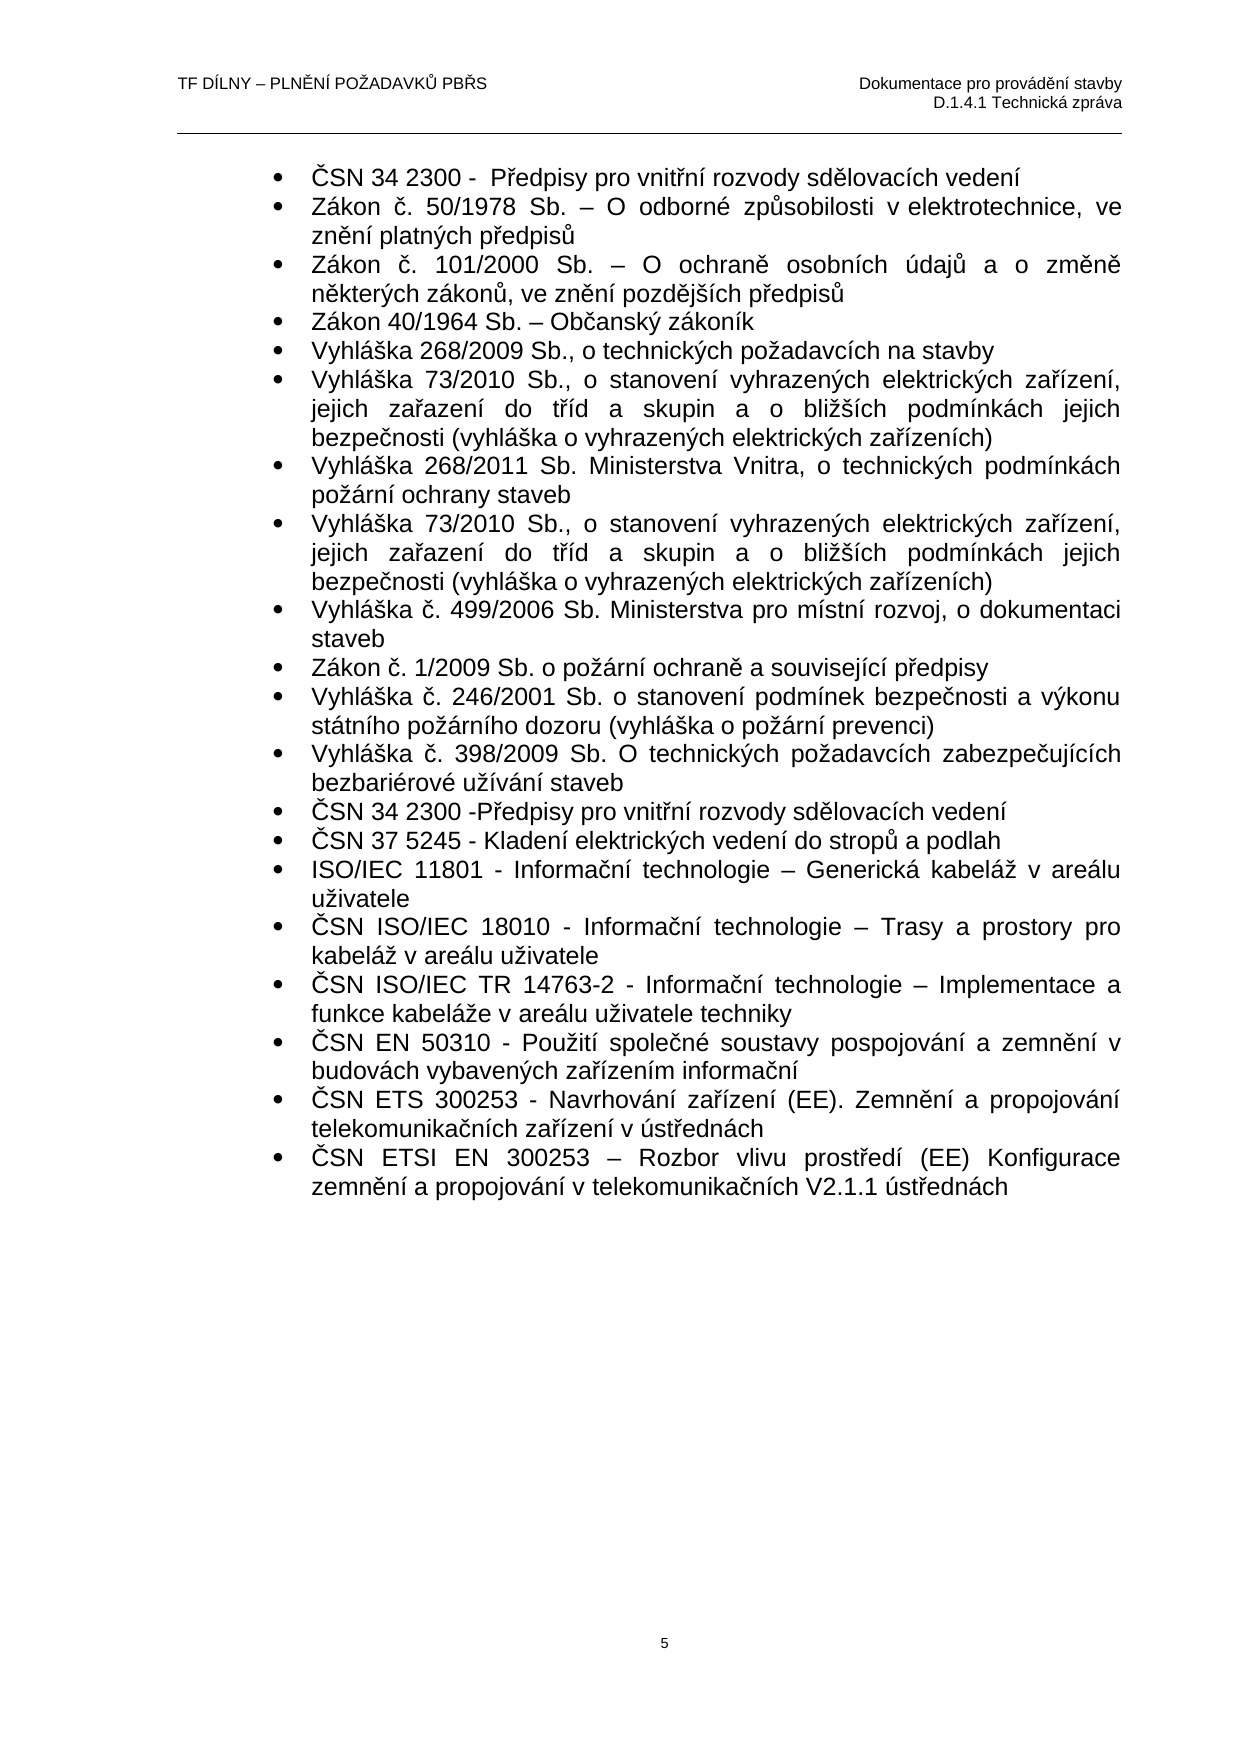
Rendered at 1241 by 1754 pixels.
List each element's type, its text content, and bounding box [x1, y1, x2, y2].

list Zákon č. 50/1978 Sb. – O odborné způsobilosti v elektrotechnice, ve znění platných předpisů [274, 192, 1122, 250]
list Vyhláška č. 246/2001 Sb. o stanovení podmínek bezpečnosti a výkonu státního požárního dozoru (vyhláška o požární prevenci) [274, 682, 1122, 739]
list Vyhláška 268/2011 Sb. Ministerstva Vnitra, o technických podmínkách požární ochrany staveb [274, 451, 1122, 509]
list Zákon č. 101/2000 Sb. – O ochraně osobních údajů a o změně některých zákonů, ve znění pozdějších předpisů [274, 250, 1122, 307]
list ČSN ETS 300253 - Navrhování zařízení (EE). Zemnění a propojování telekomunikačních zařízení v ústřednách [274, 1085, 1122, 1143]
list Vyhláška 268/2009 Sb., o technických požadavcích na stavby [274, 336, 1122, 365]
list Vyhláška č. 499/2006 Sb. Ministerstva pro místní rozvoj, o dokumentaci staveb [274, 595, 1122, 653]
list ČSN ISO/IEC TR 14763-2 - Informační technologie – Implementace a funkce kabeláže v areálu uživatele techniky [274, 970, 1122, 1027]
list Vyhláška 73/2010 Sb., o stanovení vyhrazených elektrických zařízení, jejich zařazení do tříd a skupin a o bližších podmínkách jejich bezpečnosti (vyhláška o vyhrazených elektrických zařízeních) [274, 509, 1122, 595]
list ČSN ISO/IEC 18010 - Informační technologie – Trasy a prostory pro kabeláž v areálu uživatele [274, 912, 1122, 970]
list ČSN ETSI EN 300253 – Rozbor vlivu prostředí (EE) Konfigurace zemnění a propojování v telekomunikačních V2.1.1 ústřednách [274, 1143, 1122, 1200]
list ISO/IEC 11801 - Informační technologie – Generická kabeláž v areálu uživatele [274, 855, 1122, 912]
list ČSN 34 2300 -Předpisy pro vnitřní rozvody sdělovacích vedení [274, 797, 1122, 826]
list Zákon č. 1/2009 Sb. o požární ochraně a související předpisy [274, 653, 1122, 682]
list ČSN 34 2300 - Předpisy pro vnitřní rozvody sdělovacích vedení [274, 163, 1122, 192]
list Vyhláška 73/2010 Sb., o stanovení vyhrazených elektrických zařízení, jejich zařazení do tříd a skupin a o bližších podmínkách jejich bezpečnosti (vyhláška o vyhrazených elektrických zařízeních) [274, 365, 1122, 451]
list ČSN 37 5245 - Kladení elektrických vedení do stropů a podlah [274, 826, 1122, 855]
list Zákon 40/1964 Sb. – Občanský zákoník [274, 307, 1122, 336]
list Vyhláška č. 398/2009 Sb. O technických požadavcích zabezpečujících bezbariérové užívání staveb [274, 739, 1122, 797]
list ČSN EN 50310 - Použití společné soustavy pospojování a zemnění v budovách vybavených zařízením informační [274, 1027, 1122, 1085]
